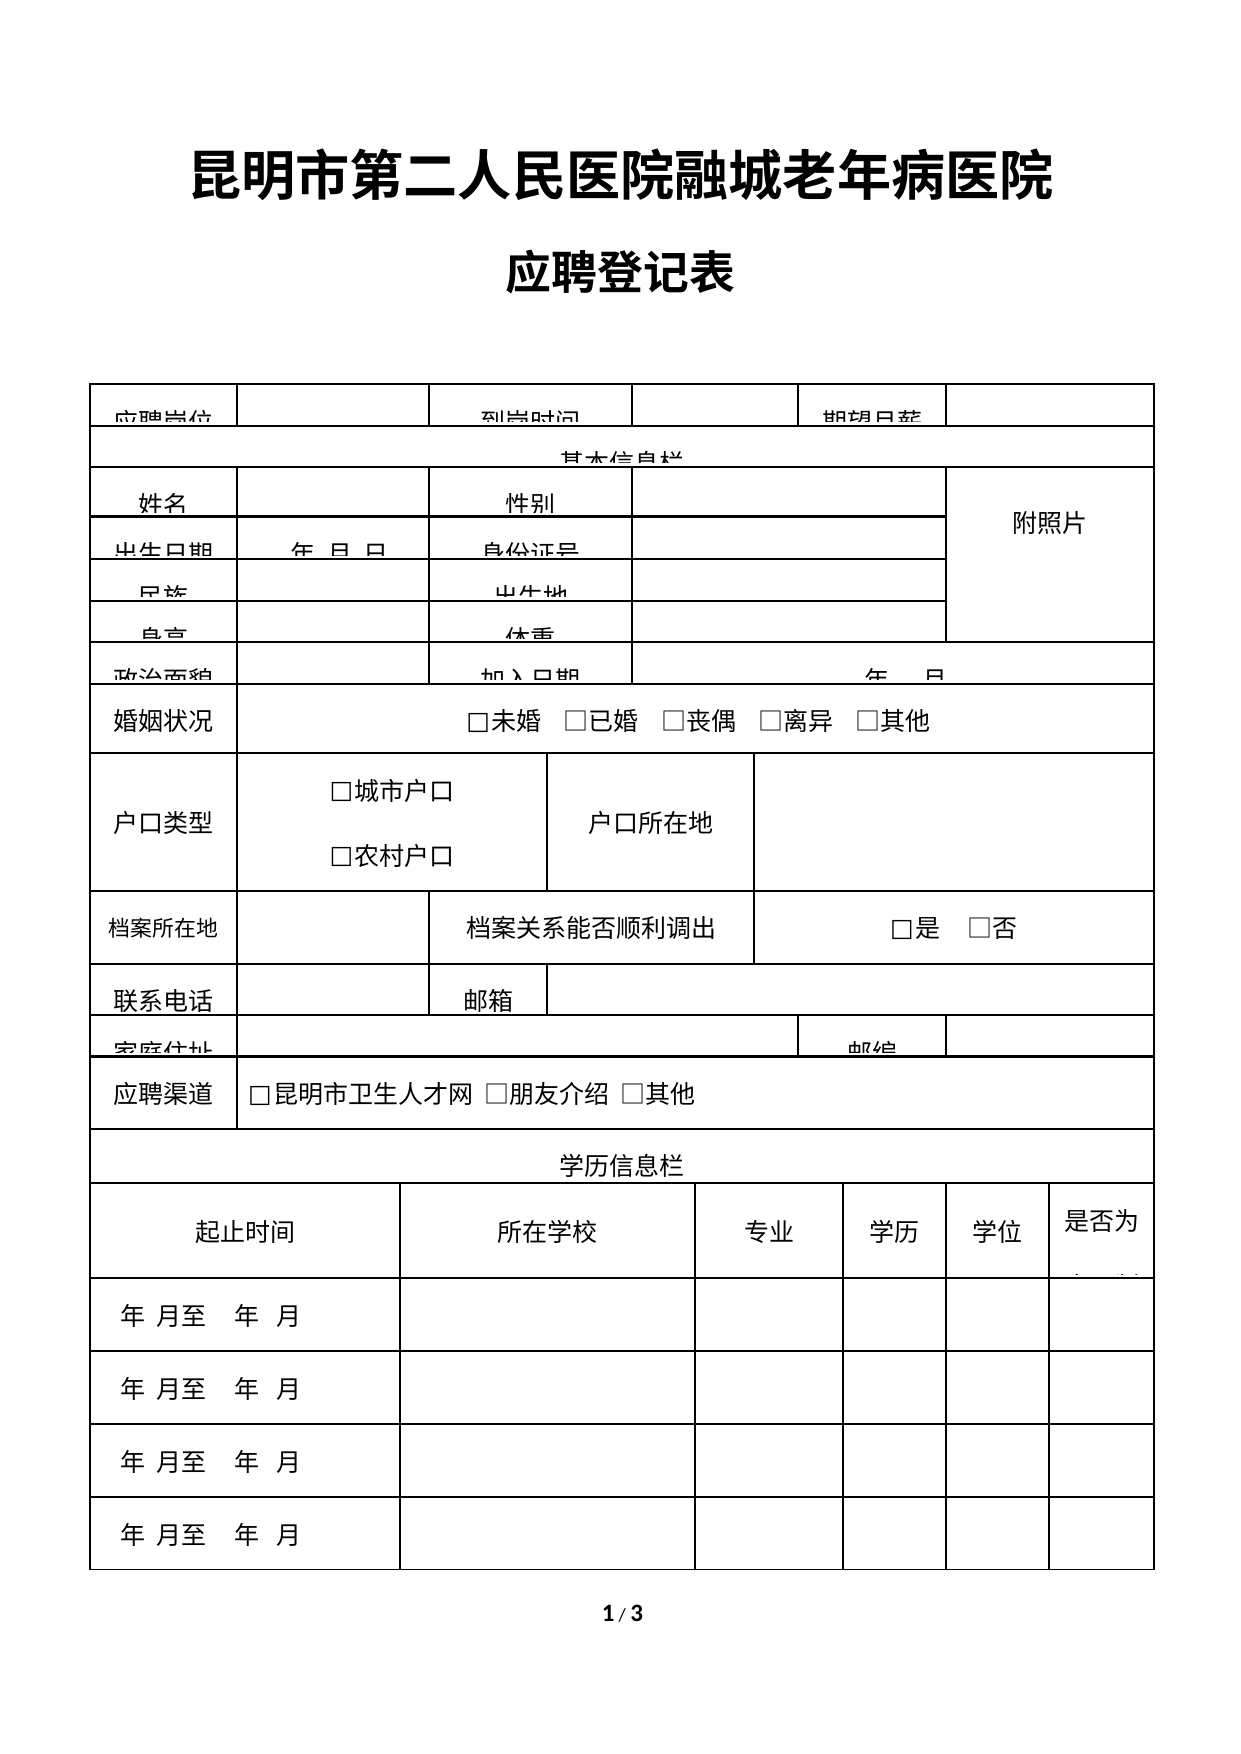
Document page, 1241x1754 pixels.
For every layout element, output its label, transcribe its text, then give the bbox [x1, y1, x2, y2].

table_header 应聘岗位 [91, 385, 236, 424]
table_cell [238, 892, 428, 962]
table_header 到岗时间 [430, 385, 631, 424]
table_cell 出生地 [430, 560, 631, 600]
table_cell [844, 1498, 945, 1569]
table_cell 联系电话 [91, 965, 236, 1014]
table_cell [633, 468, 945, 515]
table_cell 年 月至 年 月 [91, 1425, 399, 1496]
table_cell 身份证号 [430, 518, 631, 558]
text 昆明市第二人民医院融城老年病医院 [75, 123, 1165, 221]
table_cell [844, 1352, 945, 1423]
table_cell 家庭住址 [91, 1016, 236, 1055]
table_cell 出生日期 [91, 518, 236, 558]
table_cell [238, 468, 428, 515]
table_cell [238, 643, 428, 682]
table_cell [633, 602, 945, 641]
table_cell [238, 1016, 797, 1055]
table_cell [696, 1498, 842, 1569]
table_cell [755, 754, 1153, 889]
table_cell 年 月至 年 月 [91, 1498, 399, 1569]
table_cell [1050, 1425, 1153, 1496]
table_cell 专业 [696, 1184, 842, 1277]
table_cell [947, 1352, 1048, 1423]
table_cell 年 月至 年 月 [91, 1279, 399, 1350]
table_cell □未婚 □已婚 □丧偶 □离异 □其他 [238, 685, 1153, 752]
table_cell [947, 1498, 1048, 1569]
table_cell 所在学校 [401, 1184, 694, 1277]
table_cell [238, 965, 428, 1014]
table_cell [633, 560, 945, 600]
table_cell 加入日期 [430, 643, 631, 682]
table_cell [238, 602, 428, 641]
table_header [238, 385, 428, 424]
table_header 期望月薪 [799, 385, 945, 424]
table_cell [1050, 1352, 1153, 1423]
table_cell 档案关系能否顺利调出 [430, 892, 753, 962]
table_cell [1050, 1498, 1153, 1569]
table_cell 应聘渠道 [91, 1058, 236, 1127]
table_cell 起止时间 [91, 1184, 399, 1277]
table_cell 学历信息栏 [91, 1130, 1153, 1182]
table_cell □昆明市卫生人才网 □朋友介绍 □其他 [238, 1058, 1153, 1127]
table_cell [844, 1279, 945, 1350]
table_cell [548, 965, 1153, 1014]
table_cell [696, 1279, 842, 1350]
table_cell 年 月 日 [238, 518, 428, 558]
table_cell 年 月 [633, 643, 1153, 682]
table_cell 档案所在地 [91, 892, 236, 962]
table_header [633, 385, 797, 424]
table_cell 是否为全日制 [1050, 1184, 1153, 1277]
text 应聘登记表 [75, 221, 1165, 318]
table_cell □是 □否 [755, 892, 1153, 962]
table_cell 政治面貌 [91, 643, 236, 682]
table_cell 学历 [844, 1184, 945, 1277]
table_cell [401, 1352, 694, 1423]
table_cell 身高 [91, 602, 236, 641]
table_cell 基本信息栏 [91, 427, 1153, 466]
table_cell 邮箱 [430, 965, 546, 1014]
table_cell [947, 1279, 1048, 1350]
table_cell 性别 [430, 468, 631, 515]
table_cell 民族 [91, 560, 236, 600]
table_cell [401, 1279, 694, 1350]
table_header [947, 385, 1153, 424]
table_cell [947, 1425, 1048, 1496]
table_cell [633, 518, 945, 558]
table_cell 邮编 [799, 1016, 945, 1055]
table_cell [696, 1352, 842, 1423]
table_cell [401, 1498, 694, 1569]
table_cell [401, 1425, 694, 1496]
table_cell [696, 1425, 842, 1496]
table_cell [844, 1425, 945, 1496]
table_cell 年 月至 年 月 [91, 1352, 399, 1423]
table_cell 体重 [430, 602, 631, 641]
table_cell [947, 1016, 1153, 1055]
table_cell 附照片 [947, 468, 1153, 641]
table_cell 姓名 [91, 468, 236, 515]
table_cell 户口类型 [91, 754, 236, 889]
table_cell 婚姻状况 [91, 685, 236, 752]
table_cell □城市户口 □农村户口 [238, 754, 546, 889]
table_cell [238, 560, 428, 600]
table_cell 户口所在地 [548, 754, 753, 889]
table_cell 学位 [947, 1184, 1048, 1277]
table_cell [1050, 1279, 1153, 1350]
